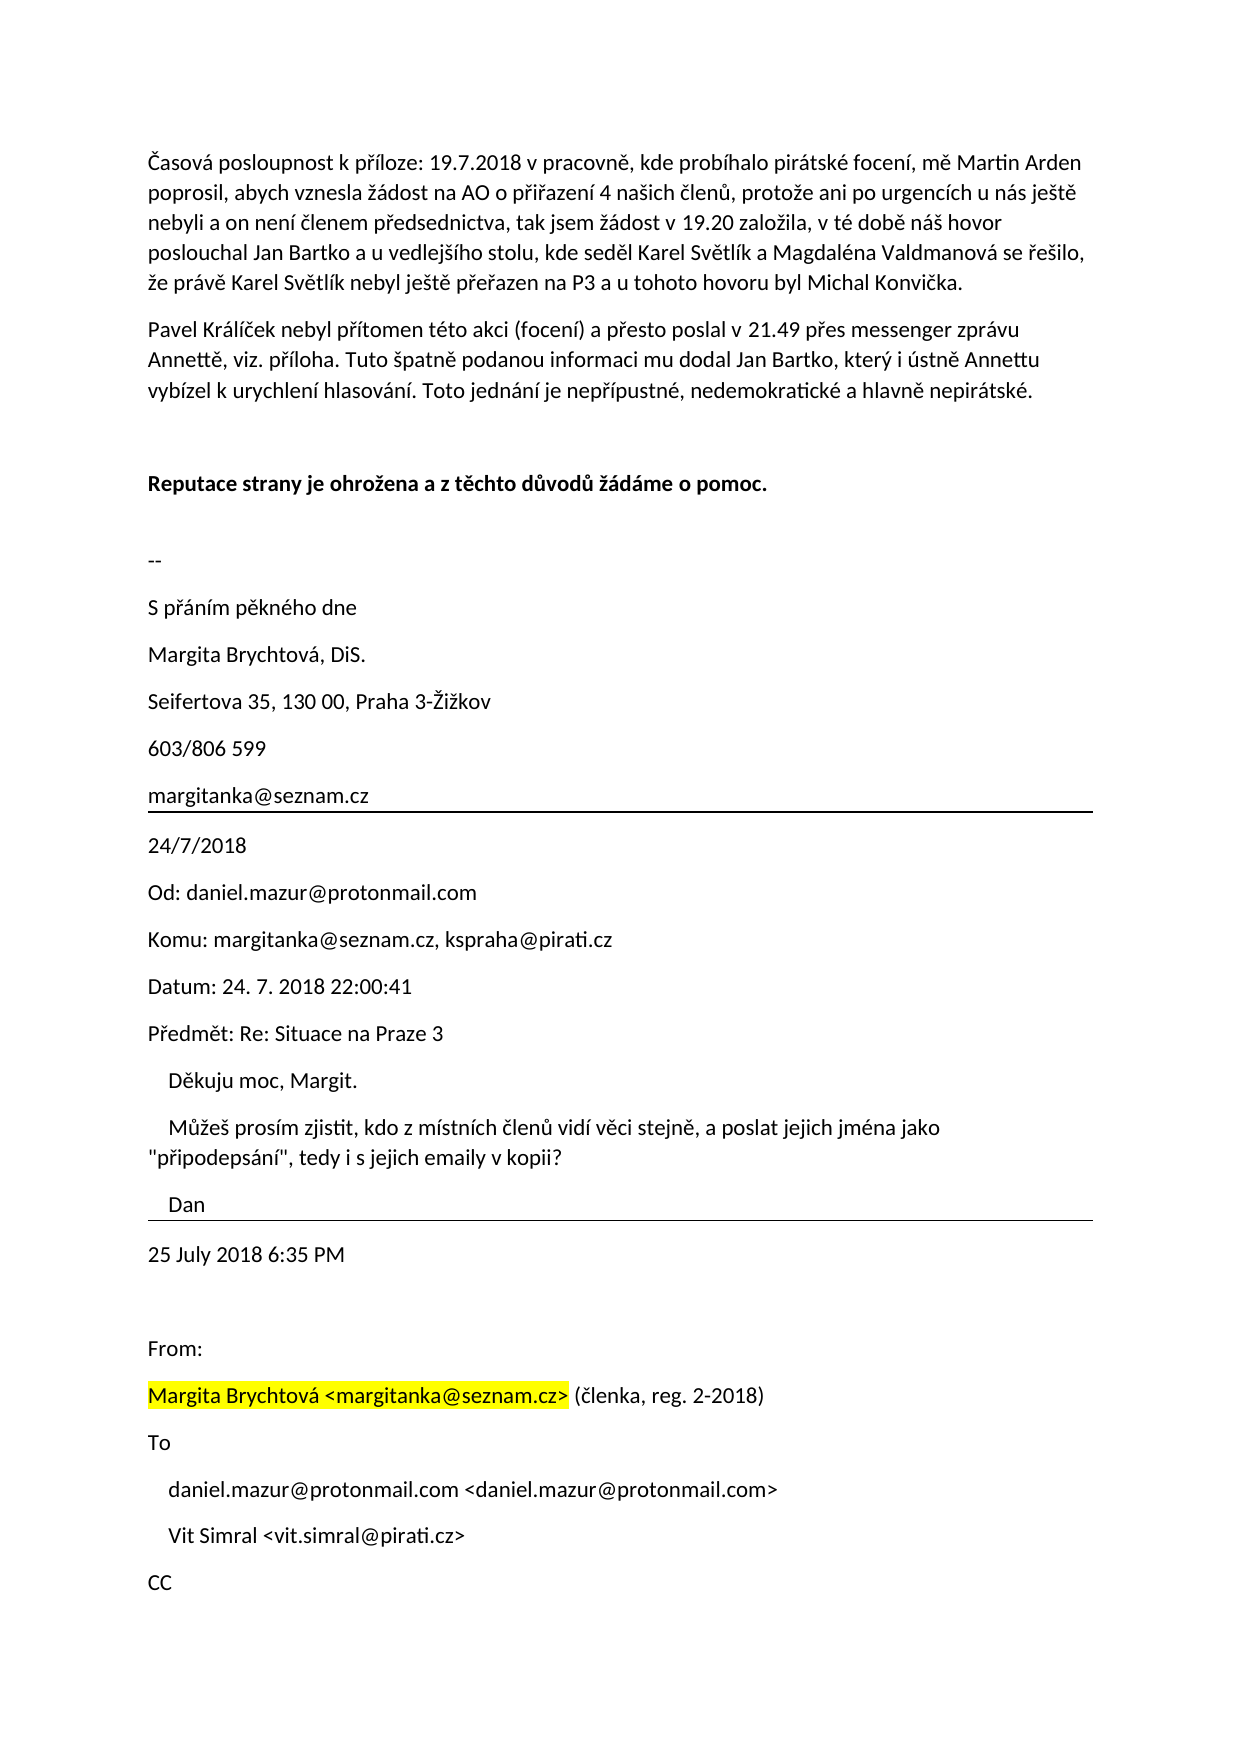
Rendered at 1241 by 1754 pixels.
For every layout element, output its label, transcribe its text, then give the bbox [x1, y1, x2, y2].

text -- [148, 516, 1093, 574]
text To [148, 1428, 1093, 1456]
text Předmět: Re: Situace na Praze 3 [148, 1019, 1093, 1047]
text daniel.mazur@protonmail.com <daniel.mazur@protonmail.com> [148, 1475, 1093, 1503]
text S přáním pěkného dne [148, 593, 1093, 621]
text Seifertova 35, 130 00, Praha 3-Žižkov [148, 687, 1093, 715]
text Děkuju moc, Margit. [148, 1066, 1093, 1094]
text CC [148, 1568, 1093, 1596]
text Datum: 24. 7. 2018 22:00:41 [148, 972, 1093, 1000]
text 603/806 599 [148, 734, 1093, 762]
text Pavel Králíček nebyl přítomen této akci (focení) a přesto poslal v 21.49 přes messenger zprávu Annettě, viz. příloha. Tuto špatně podanou informaci mu dodal Jan Bartko, který i ústně Annettu vybízel k urychlení hlasování. Toto jednání je nepřípustné, nedemokratické a hlavně nepirátské. [148, 315, 1093, 404]
text Časová posloupnost k příloze: 19.7.2018 v pracovně, kde probíhalo pirátské focení, mě Martin Arden poprosil, abych vznesla žádost na AO o přiřazení 4 našich členů, protože ani po urgencích u nás ještě nebyli a on není členem předsednictva, tak jsem žádost v 19.20 založila, v té době náš hovor poslouchal Jan Bartko a u vedlejšího stolu, kde seděl Karel Světlík a Magdaléna Valdmanová se řešilo, že právě Karel Světlík nebyl ještě přeřazen na P3 a u tohoto hovoru byl Michal Konvička. [148, 148, 1093, 296]
text Můžeš prosím zjistit, kdo z místních členů vidí věci stejně, a poslat jejich jména jako "připodepsání", tedy i s jejich emaily v kopii? [148, 1113, 1093, 1171]
text Dan [148, 1190, 1093, 1220]
text Od: daniel.mazur@protonmail.com [148, 878, 1093, 906]
text Vit Simral <vit.simral@pirati.cz> [148, 1522, 1093, 1549]
text Margita Brychtová <margitanka@seznam.cz> (členka, reg. 2-2018) [569, 1381, 1093, 1409]
text From: [148, 1334, 1093, 1362]
text 24/7/2018 [148, 831, 1093, 859]
text 25 July 2018 6:35 PM [148, 1240, 1093, 1268]
text Reputace strany je ohrožena a z těchto důvodů žádáme o pomoc. [148, 469, 1093, 497]
text Komu: margitanka@seznam.cz, kspraha@pirati.cz [148, 925, 1093, 953]
text Margita Brychtová, DiS. [148, 640, 1093, 668]
text margitanka@seznam.cz [148, 781, 1093, 811]
